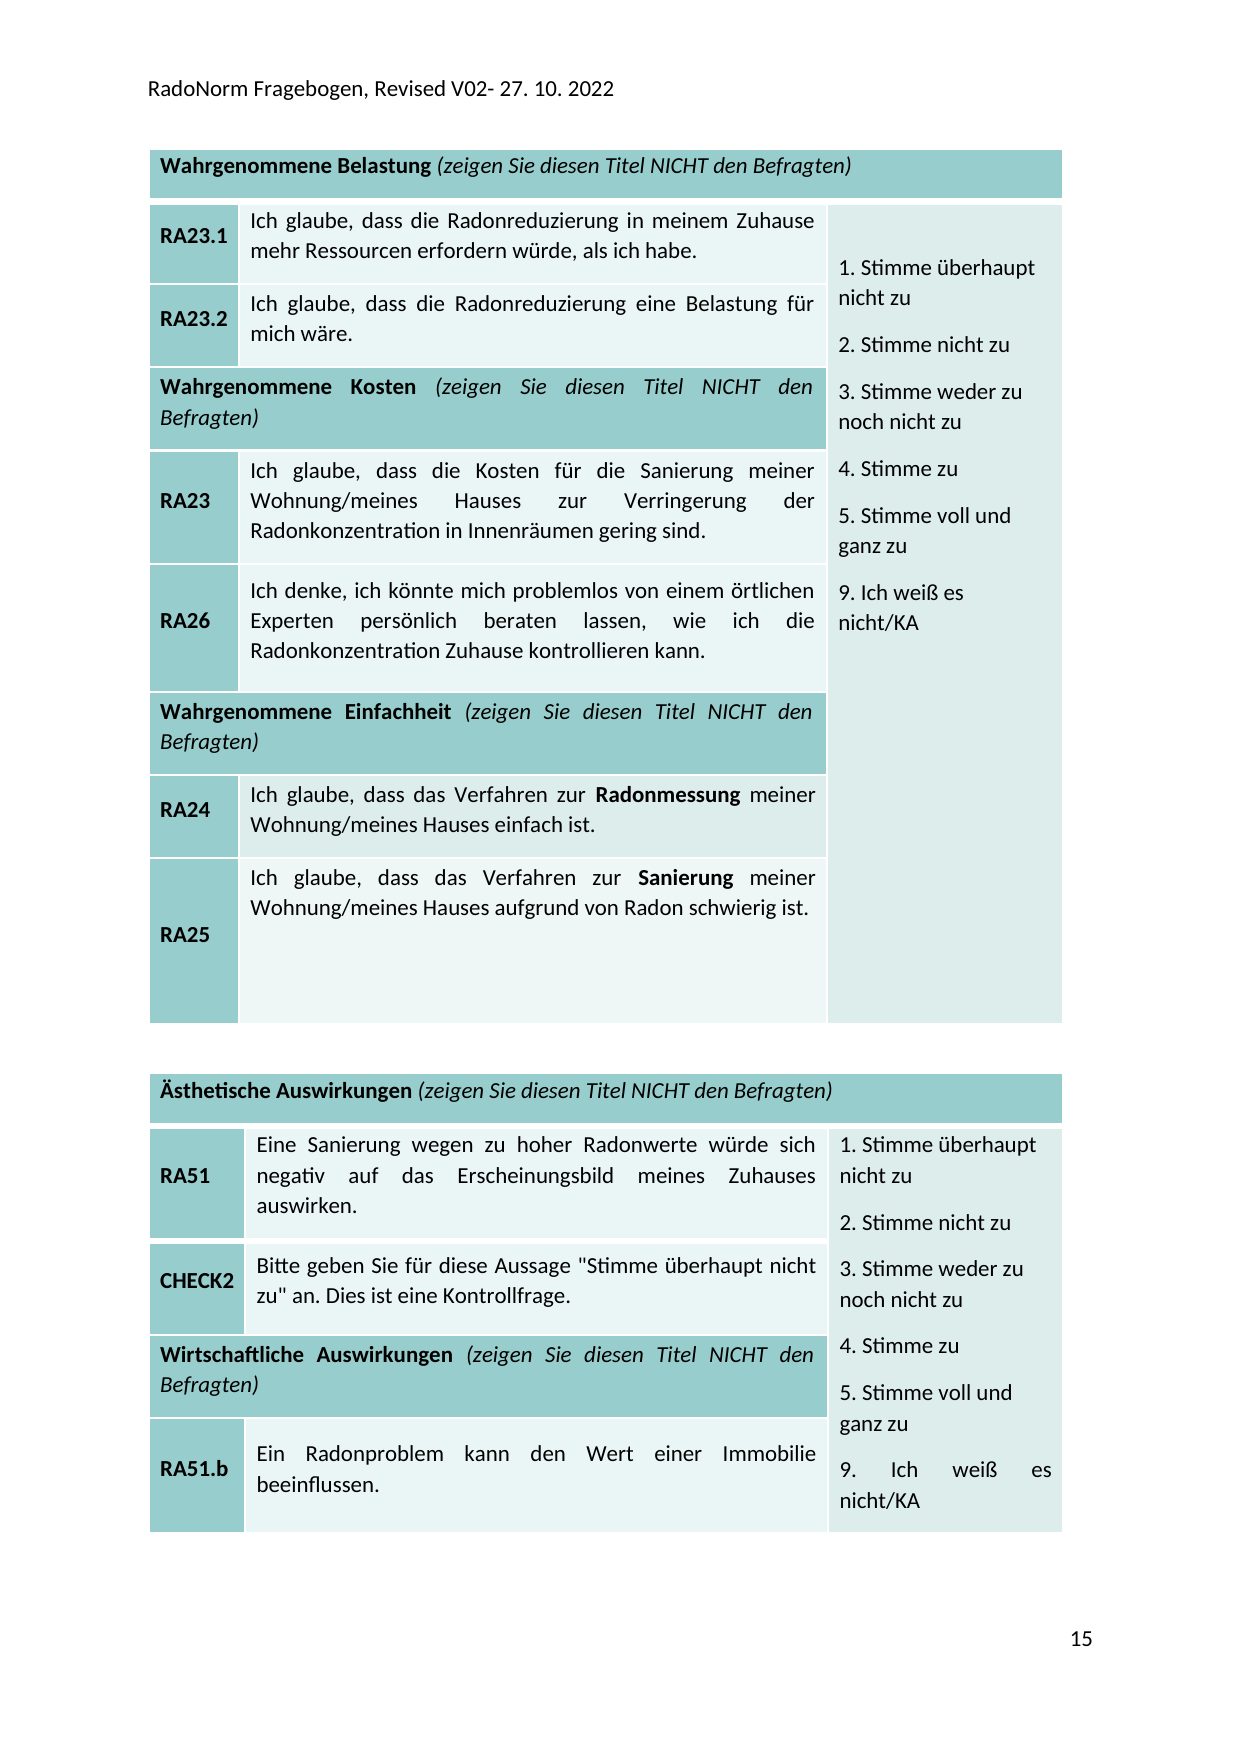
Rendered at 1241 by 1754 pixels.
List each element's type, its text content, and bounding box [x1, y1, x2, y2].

table_cell RA23.2 [150, 285, 238, 366]
table_cell Ich glaube, dass die Radonreduzierung in meinem Zuhause mehr Ressourcen erfordern würde, als ich habe. [240, 205, 826, 283]
table_cell RA51.b [150, 1419, 244, 1532]
table_cell Ich glaube, dass die Radonreduzierung eine Belastung für mich wäre. [240, 285, 826, 366]
table_cell RA25 [150, 859, 238, 1023]
table_cell Bitte geben Sie für diese Aussage "Stimme überhaupt nicht zu" an. Dies ist eine Kontrollfrage. [246, 1244, 827, 1334]
table_cell Ich glaube, dass das Verfahren zur Sanierung meiner Wohnung/meines Hauses aufgrund von Radon schwierig ist. [240, 859, 826, 1023]
table_cell CHECK2 [150, 1244, 244, 1334]
table_cell RA51 [150, 1129, 244, 1238]
table_cell Wahrgenommene Kosten (zeigen Sie diesen Titel NICHT den Befragten) [150, 368, 826, 449]
table_cell RA23 [150, 452, 238, 563]
table_cell Wirtschaftliche Auswirkungen (zeigen Sie diesen Titel NICHT den Befragten) [150, 1336, 827, 1417]
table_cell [828, 205, 1062, 1023]
table_header Wahrgenommene Belastung (zeigen Sie diesen Titel NICHT den Befragten) [150, 150, 1062, 198]
table_header Ästhetische Auswirkungen (zeigen Sie diesen Titel NICHT den Befragten) [150, 1074, 1062, 1123]
table_cell Ich glaube, dass das Verfahren zur Radonmessung meiner Wohnung/meines Hauses einfach ist. [240, 776, 826, 857]
table_cell RA26 [150, 565, 238, 691]
table_cell Ein Radonproblem kann den Wert einer Immobilie beeinflussen. [246, 1419, 827, 1532]
table_cell Ich denke, ich könnte mich problemlos von einem örtlichen Experten persönlich beraten lassen, wie ich die Radonkonzentration Zuhause kontrollieren kann. [240, 565, 826, 691]
table_cell RA24 [150, 776, 238, 857]
table_cell Eine Sanierung wegen zu hoher Radonwerte würde sich negativ auf das Erscheinungsbild meines Zuhauses auswirken. [246, 1129, 827, 1238]
table_cell Wahrgenommene Einfachheit (zeigen Sie diesen Titel NICHT den Befragten) [150, 693, 826, 774]
table_cell Ich glaube, dass die Kosten für die Sanierung meiner Wohnung/meines Hauses zur Verringerung der Radonkonzentration in Innenräumen gering sind. [240, 452, 826, 563]
table_cell RA23.1 [150, 205, 238, 283]
